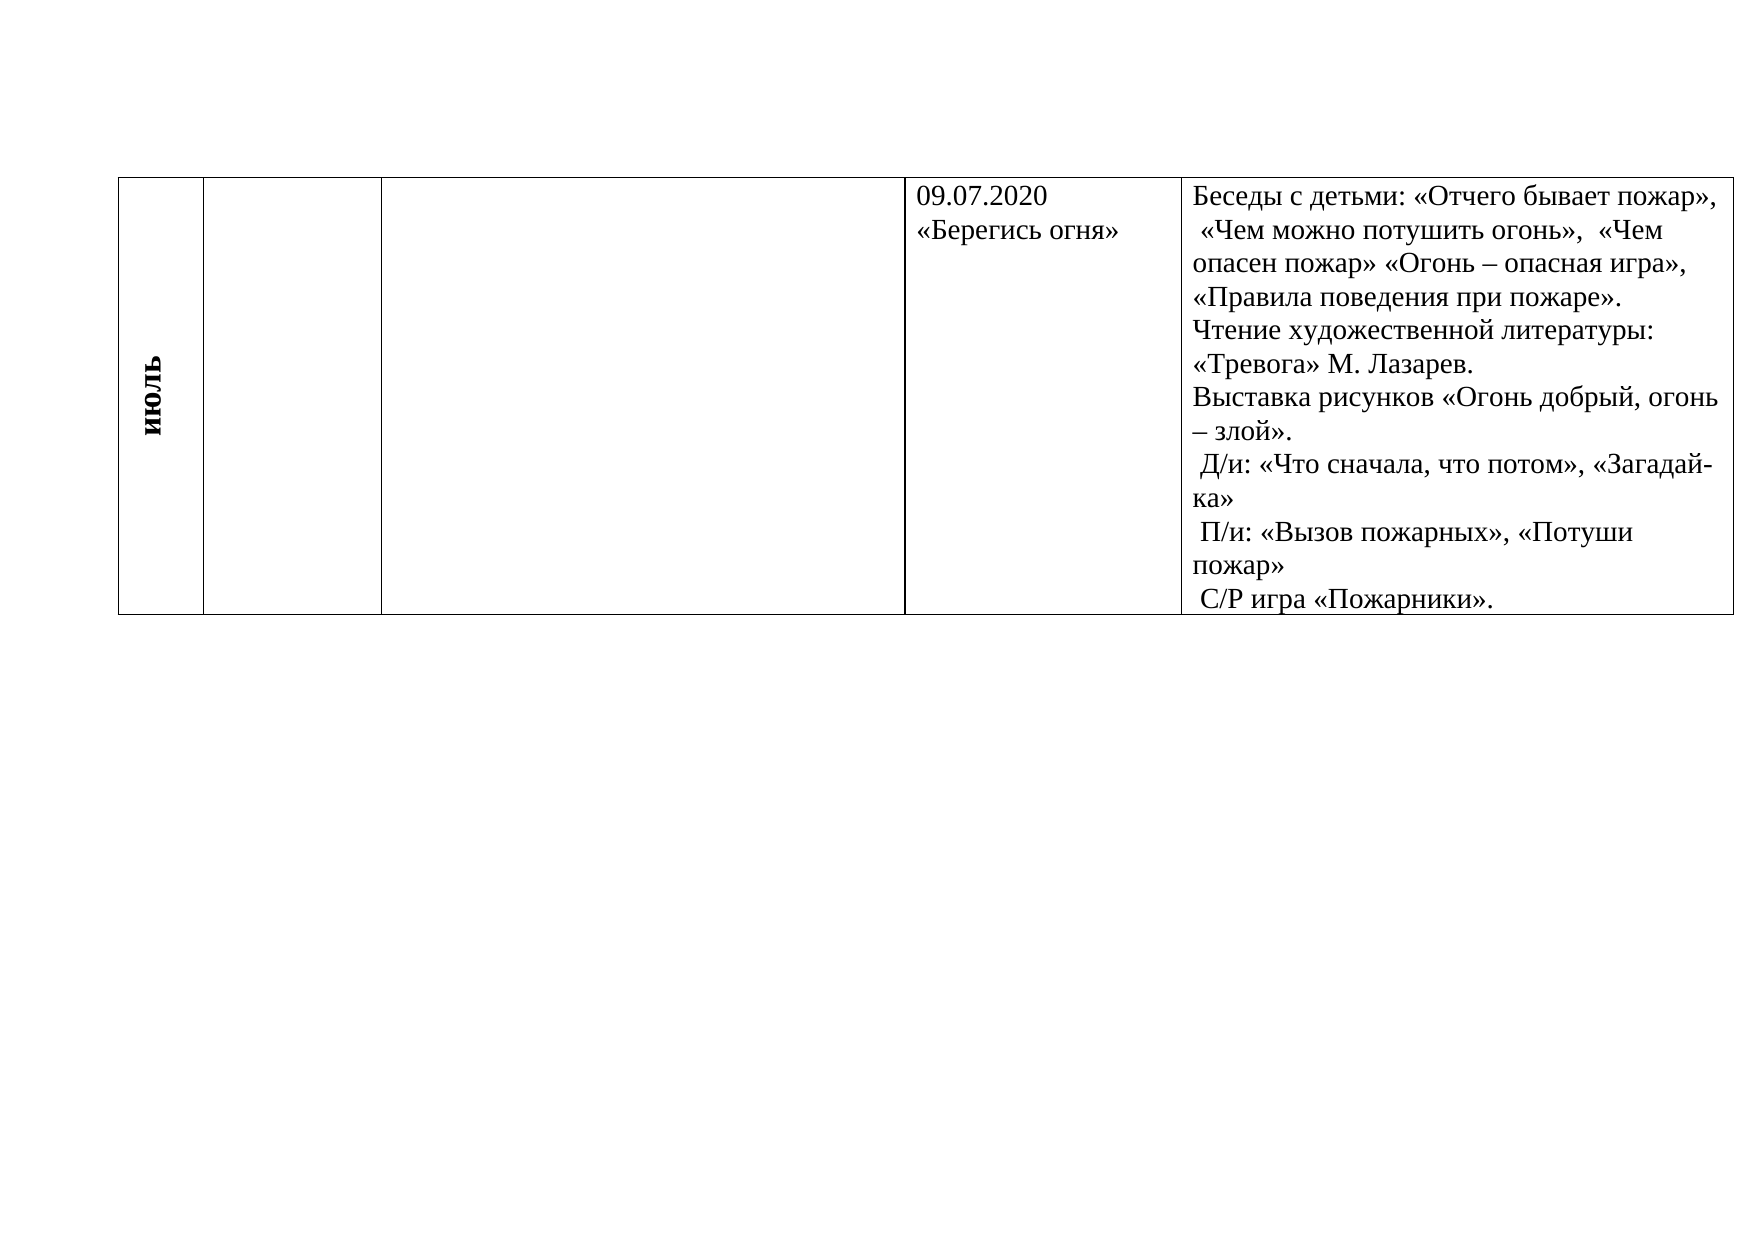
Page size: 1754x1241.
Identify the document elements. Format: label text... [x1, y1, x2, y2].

table_cell июль [119, 178, 203, 614]
table_cell [382, 178, 904, 614]
table_cell Беседы с детьми: «Отчего бывает пожар», «Чем можно потушить огонь», «Чем опасен пожар» «Огонь – опасная игра», «Правила поведения при пожаре». Чтение художественной литературы: «Тревога» М. Лазарев. Выставка рисунков «Огонь добрый, огонь – злой». Д/и: «Что сначала, что потом», «Загадай-ка» П/и: «Вызов пожарных», «Потуши пожар» С/Р игра «Пожарники». [1182, 178, 1733, 614]
table_cell [204, 178, 381, 614]
table_cell 09.07.2020 «Берегись огня» [906, 178, 1181, 614]
